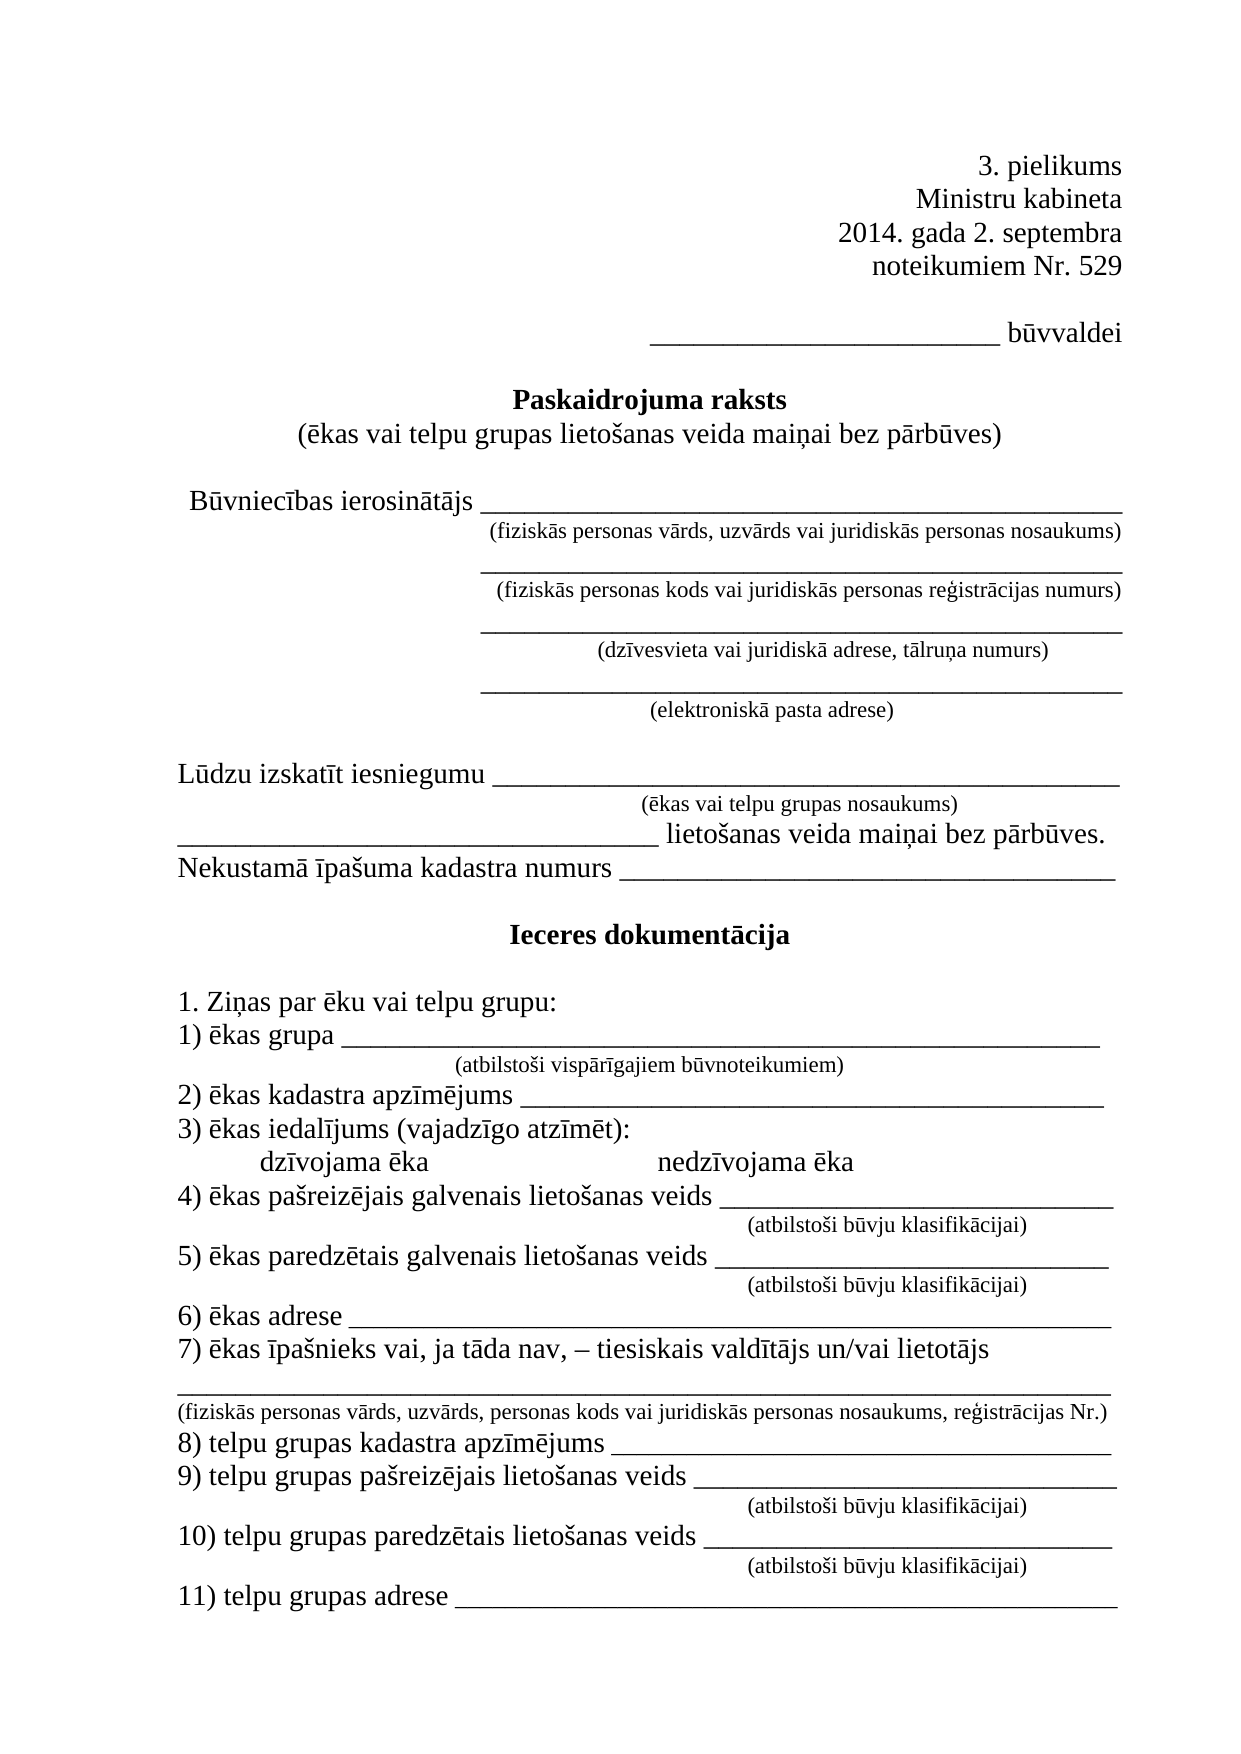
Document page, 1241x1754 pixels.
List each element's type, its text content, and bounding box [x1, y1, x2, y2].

text 10) telpu grupas paredzētais lietošanas veids ____________________________ [177, 1518, 1122, 1552]
text (fiziskās personas vārds, uzvārds vai juridiskās personas nosaukums) [177, 517, 1122, 543]
text Paskaidrojuma raksts [177, 382, 1122, 416]
text (ēkas vai telpu grupas lietošanas veida maiņai bez pārbūves) [177, 416, 1122, 449]
text 2014. gada 2. septembra [177, 215, 1122, 248]
text 1. Ziņas par ēku vai telpu grupu: [177, 984, 1122, 1017]
text 3. pielikums [177, 148, 1122, 181]
text 3) ēkas iedalījums (vajadzīgo atzīmēt): [177, 1111, 1122, 1144]
text (atbilstoši vispārīgajiem būvnoteikumiem) [177, 1051, 1122, 1077]
text 11) telpu grupas adrese _____________________________________________________ [177, 1578, 1122, 1612]
text Lūdzu izskatīt iesniegumu ___________________________________________ [177, 756, 1122, 790]
text Nekustamā īpašuma kadastra numurs __________________________________ [177, 850, 1122, 883]
text (dzīvesvieta vai juridiskā adrese, tālruņa numurs) [177, 636, 1122, 663]
text (ēkas vai telpu grupas nosaukums) [402, 790, 1122, 816]
text ____________________________________________ [177, 543, 1122, 577]
text Būvniecības ierosinātājs ____________________________________________ [177, 483, 1122, 517]
text _________________________________ lietošanas veida maiņai bez pārbūves. [177, 816, 1122, 850]
text 6) ēkas adrese _____________________________________________________________ [177, 1298, 1122, 1331]
text noteikumiem Nr. 529 [177, 248, 1122, 282]
text 2) ēkas kadastra apzīmējums ________________________________________ [177, 1077, 1122, 1111]
text (fiziskās personas kods vai juridiskās personas reģistrācijas numurs) [177, 577, 1122, 603]
text Ieceres dokumentācija [177, 917, 1122, 950]
text (atbilstoši būvju klasifikācijai) [177, 1211, 1122, 1238]
text ____________________________________________ [177, 663, 1122, 696]
text ________________________ būvvaldei [177, 315, 1122, 349]
text ________________________________________________________________ [177, 1365, 1122, 1398]
text (atbilstoši būvju klasifikācijai) [177, 1271, 1122, 1298]
text (atbilstoši būvju klasifikācijai) [177, 1552, 1122, 1578]
text (fiziskās personas vārds, uzvārds, personas kods vai juridiskās personas nosaukums, reģistrācijas Nr.) [177, 1398, 1122, 1425]
text Ministru kabineta [177, 181, 1122, 215]
text ____________________________________________ [177, 603, 1122, 636]
text 7) ēkas īpašnieks vai, ja tāda nav, – tiesiskais valdītājs un/vai lietotājs [177, 1331, 1122, 1365]
text 9) telpu grupas pašreizējais lietošanas veids _____________________________ [177, 1458, 1122, 1492]
text 4) ēkas pašreizējais galvenais lietošanas veids ___________________________ [177, 1178, 1122, 1211]
text  dzīvojama ēka  nedzīvojama ēka [177, 1144, 1122, 1178]
text 1) ēkas grupa ____________________________________________________ [177, 1017, 1122, 1051]
text (elektroniskā pasta adrese) [402, 696, 1122, 723]
text (atbilstoši būvju klasifikācijai) [177, 1492, 1122, 1518]
text 5) ēkas paredzētais galvenais lietošanas veids ___________________________ [177, 1238, 1122, 1271]
text 8) telpu grupas kadastra apzīmējums ________________________________________ [177, 1425, 1122, 1458]
